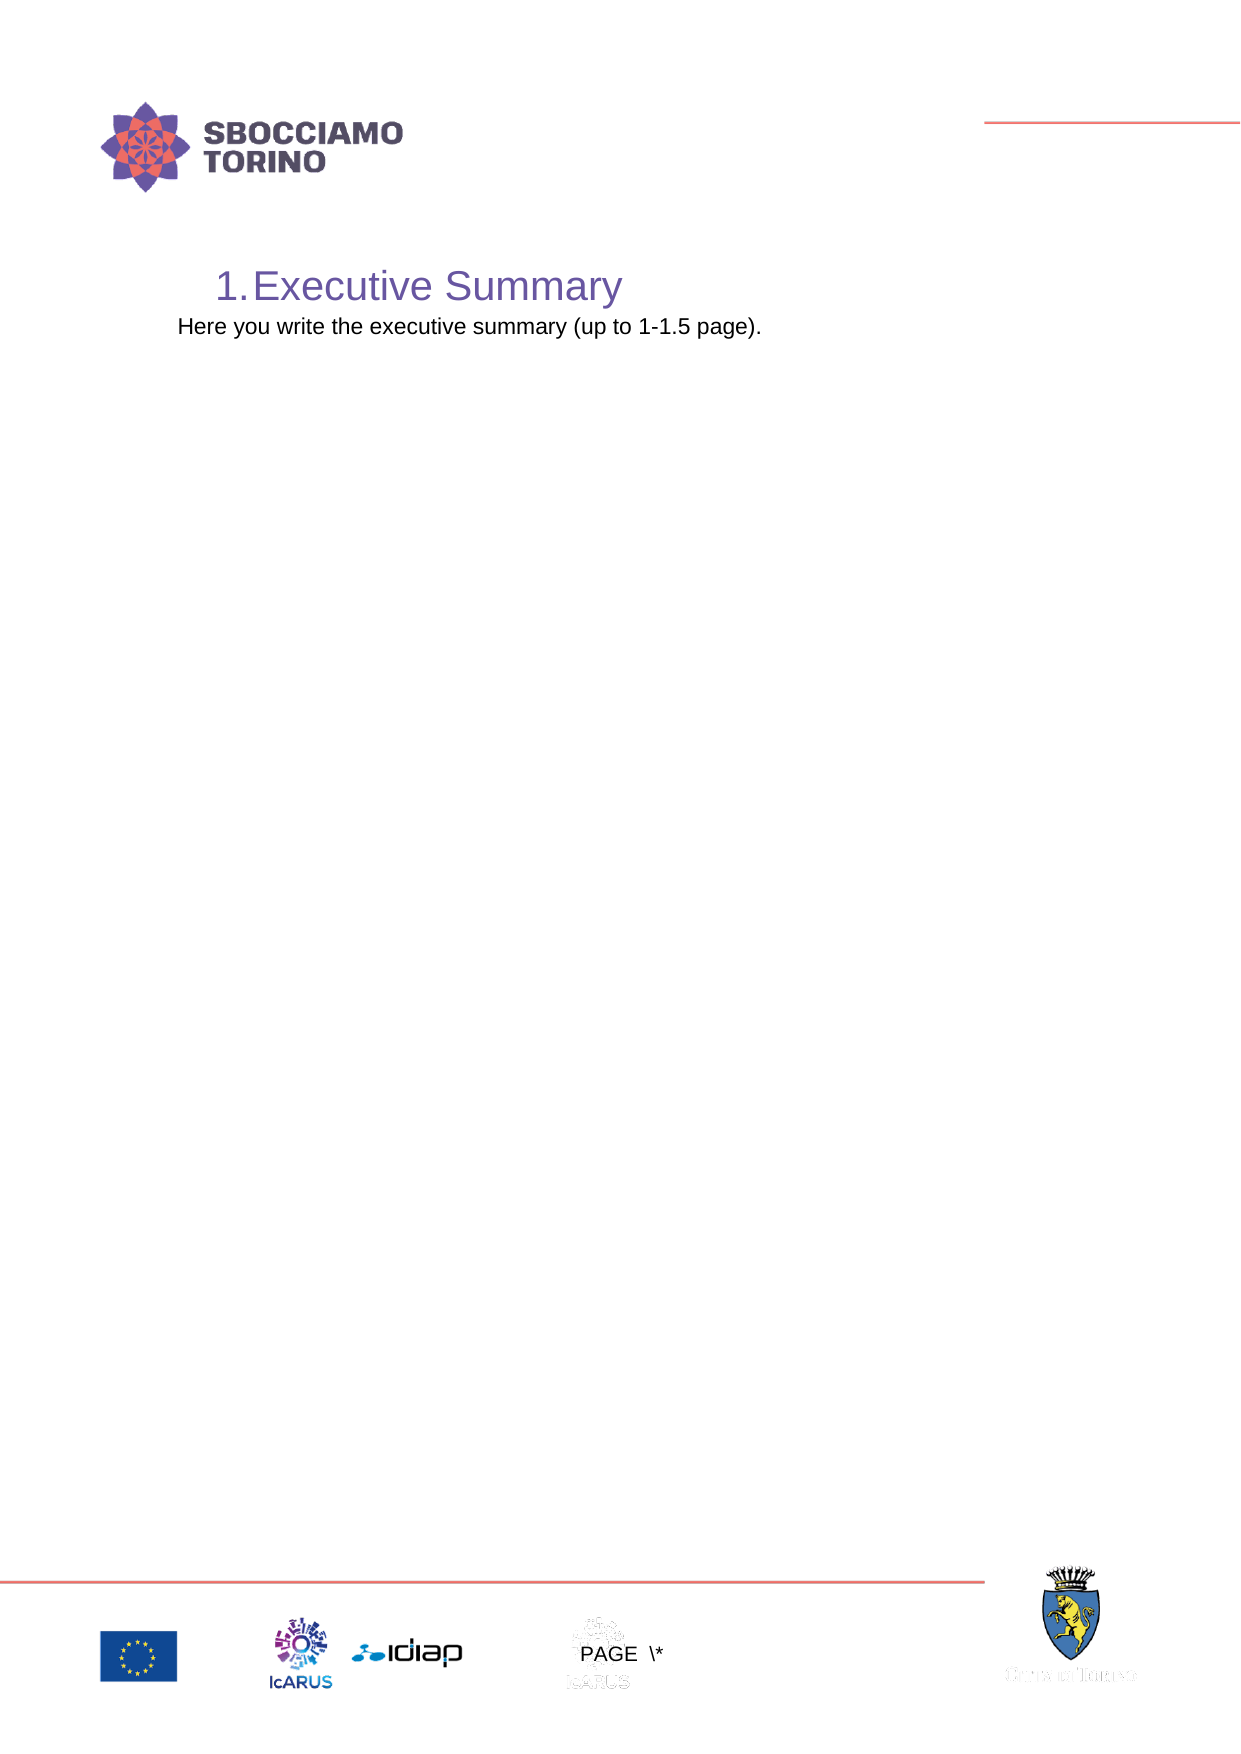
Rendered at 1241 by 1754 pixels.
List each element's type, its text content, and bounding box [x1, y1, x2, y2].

subtitle Executive Summary [215, 261, 1063, 309]
picture [0, 0, 1241, 1754]
text Here you write the executive summary (up to 1-1.5 page). [177, 313, 1063, 339]
